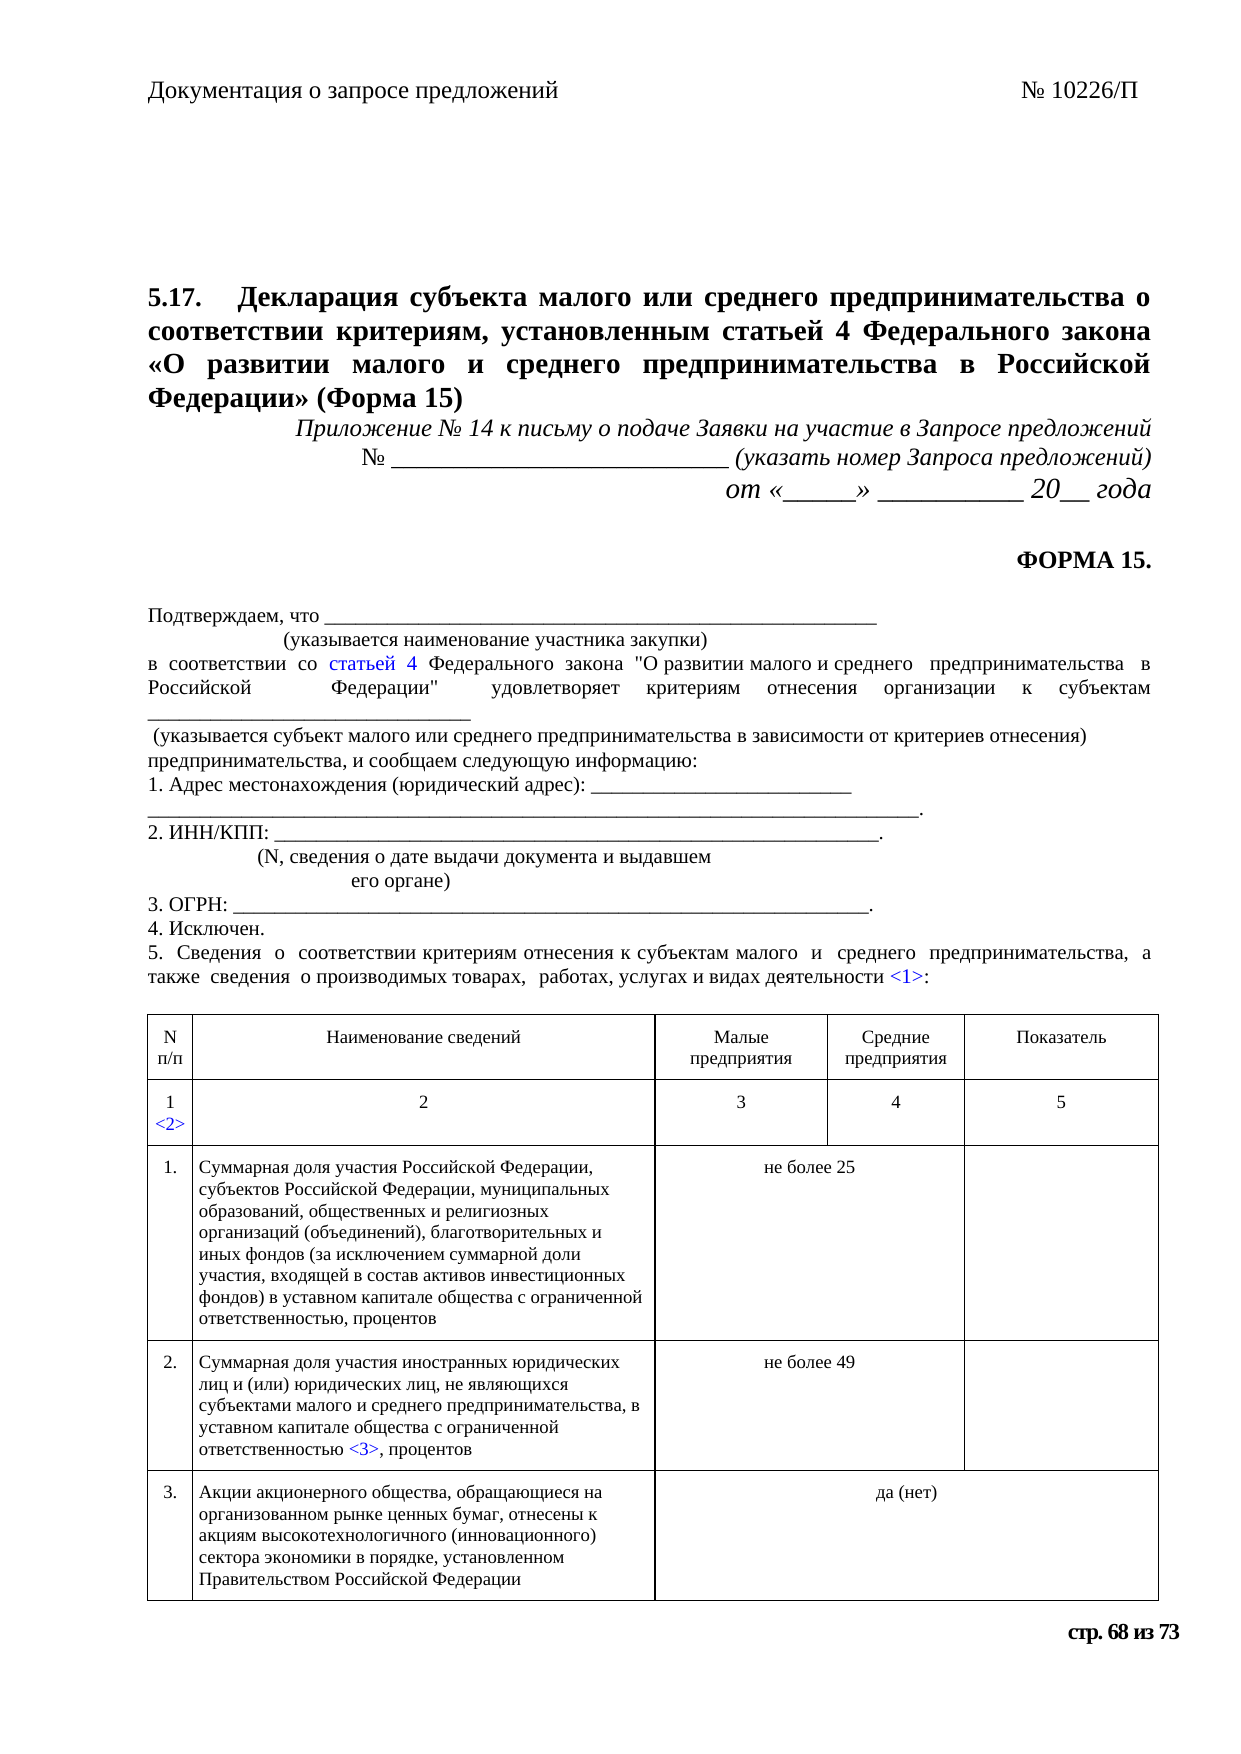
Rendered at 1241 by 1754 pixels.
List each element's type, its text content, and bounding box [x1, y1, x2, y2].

table_header Малые предприятия [656, 1015, 827, 1079]
table_header N п/п [148, 1015, 192, 1079]
list Декларация субъекта малого или среднего предпринимательства о соответствии критериям, установленным статьей 4 Федерального закона «О развитии малого и среднего предпринимательства в Российской Федерации» (Форма 15) [148, 279, 1152, 413]
text Подтверждаем, что _____________________________________________________ [148, 603, 1152, 627]
text предпринимательства, и сообщаем следующую информацию: [148, 747, 1152, 772]
text его органе) [148, 868, 1152, 892]
text 2. ИНН/КПП: __________________________________________________________. [148, 820, 1152, 844]
table_cell 1. [148, 1146, 192, 1339]
table_cell Акции акционерного общества, обращающиеся на организованном рынке ценных бумаг, отнесены к акциям высокотехнологичного (инновационного) сектора экономики в порядке, установленном Правительством Российской Федерации [193, 1471, 654, 1600]
text ФОРМА 15. [148, 546, 1152, 574]
table_cell 2. [148, 1341, 192, 1469]
table_cell 5 [965, 1080, 1158, 1145]
list от «_____» __________ 20__ года [148, 471, 1152, 504]
text в соответствии со статьей 4 Федерального закона "О развитии малого и среднего предпринимательства в Российской Федерации" удовлетворяет критериям отнесения организации к субъектам _______________________________ [148, 651, 1152, 723]
table_cell 4 [828, 1080, 964, 1145]
text 4. Исключен. [148, 916, 1152, 940]
table_cell 2 [193, 1080, 654, 1145]
table_header Средние предприятия [828, 1015, 964, 1079]
table_cell 3 [656, 1080, 827, 1145]
table_cell не более 49 [656, 1341, 964, 1469]
text 1. Адрес местонахождения (юридический адрес): _________________________ [148, 772, 1152, 796]
table_header Наименование сведений [193, 1015, 654, 1079]
text № ___________________________ (указать номер Запроса предложений) [148, 442, 1152, 471]
text Приложение № 14 к письму о подаче Заявки на участие в Запросе предложений [148, 413, 1152, 442]
text 5. Сведения о соответствии критериям отнесения к субъектам малого и среднего предпринимательства, а также сведения о производимых товарах, работах, услугах и видах деятельности <1>: [148, 940, 1152, 990]
text 3. ОГРН: _____________________________________________________________. [148, 892, 1152, 916]
table_cell [965, 1341, 1158, 1469]
text (указывается субъект малого или среднего предпринимательства в зависимости от критериев отнесения) [148, 723, 1152, 747]
table_cell не более 25 [656, 1146, 964, 1339]
text __________________________________________________________________________. [148, 796, 1152, 820]
text (указывается наименование участника закупки) [148, 627, 1152, 651]
text (N, сведения о дате выдачи документа и выдавшем [148, 844, 1152, 868]
table_cell да (нет) [656, 1471, 1158, 1600]
table_cell Суммарная доля участия Российской Федерации, субъектов Российской Федерации, муниципальных образований, общественных и религиозных организаций (объединений), благотворительных и иных фондов (за исключением суммарной доли участия, входящей в состав активов инвестиционных фондов) в уставном капитале общества с ограниченной ответственностью, процентов [193, 1146, 654, 1339]
table_cell [965, 1146, 1158, 1339]
table_cell 3. [148, 1471, 192, 1600]
table_cell 1 <2> [148, 1080, 192, 1145]
table_cell Суммарная доля участия иностранных юридических лиц и (или) юридических лиц, не являющихся субъектами малого и среднего предпринимательства, в уставном капитале общества с ограниченной ответственностью <3>, процентов [193, 1341, 654, 1469]
table_header Показатель [965, 1015, 1158, 1079]
